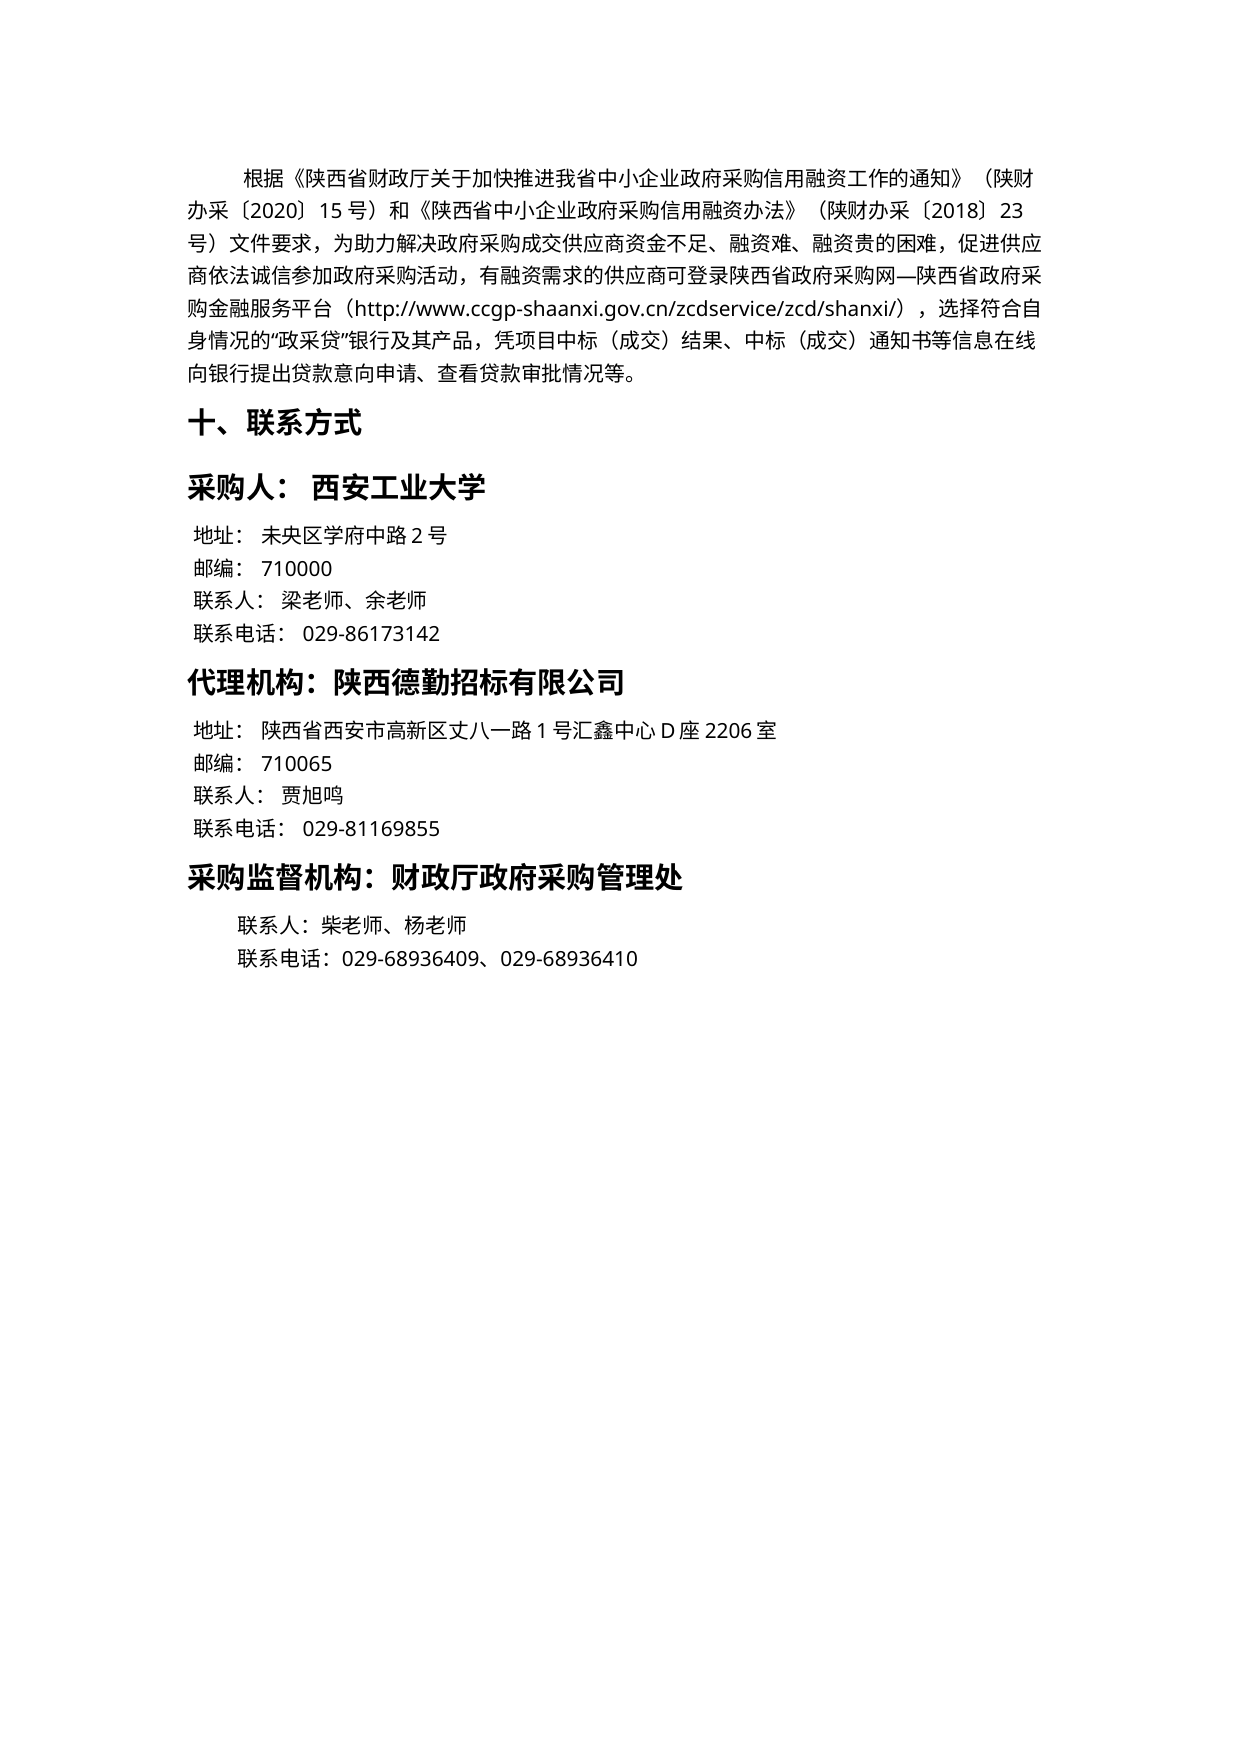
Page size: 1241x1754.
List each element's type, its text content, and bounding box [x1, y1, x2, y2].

text 十、联系方式 [187, 389, 1053, 454]
text 联系人： 贾旭鸣 [187, 779, 1053, 812]
text 邮编： 710065 [187, 747, 1053, 779]
text 采购人： 西安工业大学 [187, 454, 1053, 519]
text 邮编： 710000 [187, 552, 1053, 584]
text 采购监督机构：财政厅政府采购管理处 [187, 844, 1053, 909]
text 联系人： 梁老师、余老师 [187, 584, 1053, 617]
text 联系电话： 029-81169855 [187, 812, 1053, 844]
text 地址： 未央区学府中路2号 [187, 519, 1053, 552]
text 联系电话： 029-86173142 [187, 617, 1053, 649]
text 代理机构：陕西德勤招标有限公司 [187, 649, 1053, 714]
text 地址： 陕西省西安市高新区丈八一路1号汇鑫中心D座2206室 [187, 714, 1053, 747]
text 根据《陕西省财政厅关于加快推进我省中小企业政府采购信用融资工作的通知》（陕财办采〔2020〕15 号）和《陕西省中小企业政府采购信用融资办法》（陕财办采〔2018〕23 号）文件要求，为助力解决政府采购成交供应商资金不足、融资难、融资贵的困难，促进供应商依法诚信参加政府采购活动，有融资需求的供应商可登录陕西省政府采购网—陕西省政府采购金融服务平台（http://www.ccgp-shaanxi.gov.cn/zcdservice/zcd/shanxi/），选择符合自身情况的“政采贷”银行及其产品，凭项目中标（成交）结果、中标（成交）通知书等信息在线向银行提出贷款意向申请、查看贷款审批情况等。 [187, 162, 1053, 389]
text 联系电话：029-68936409、029-68936410 [187, 942, 1053, 974]
text 联系人：柴老师、杨老师 [187, 909, 1053, 942]
